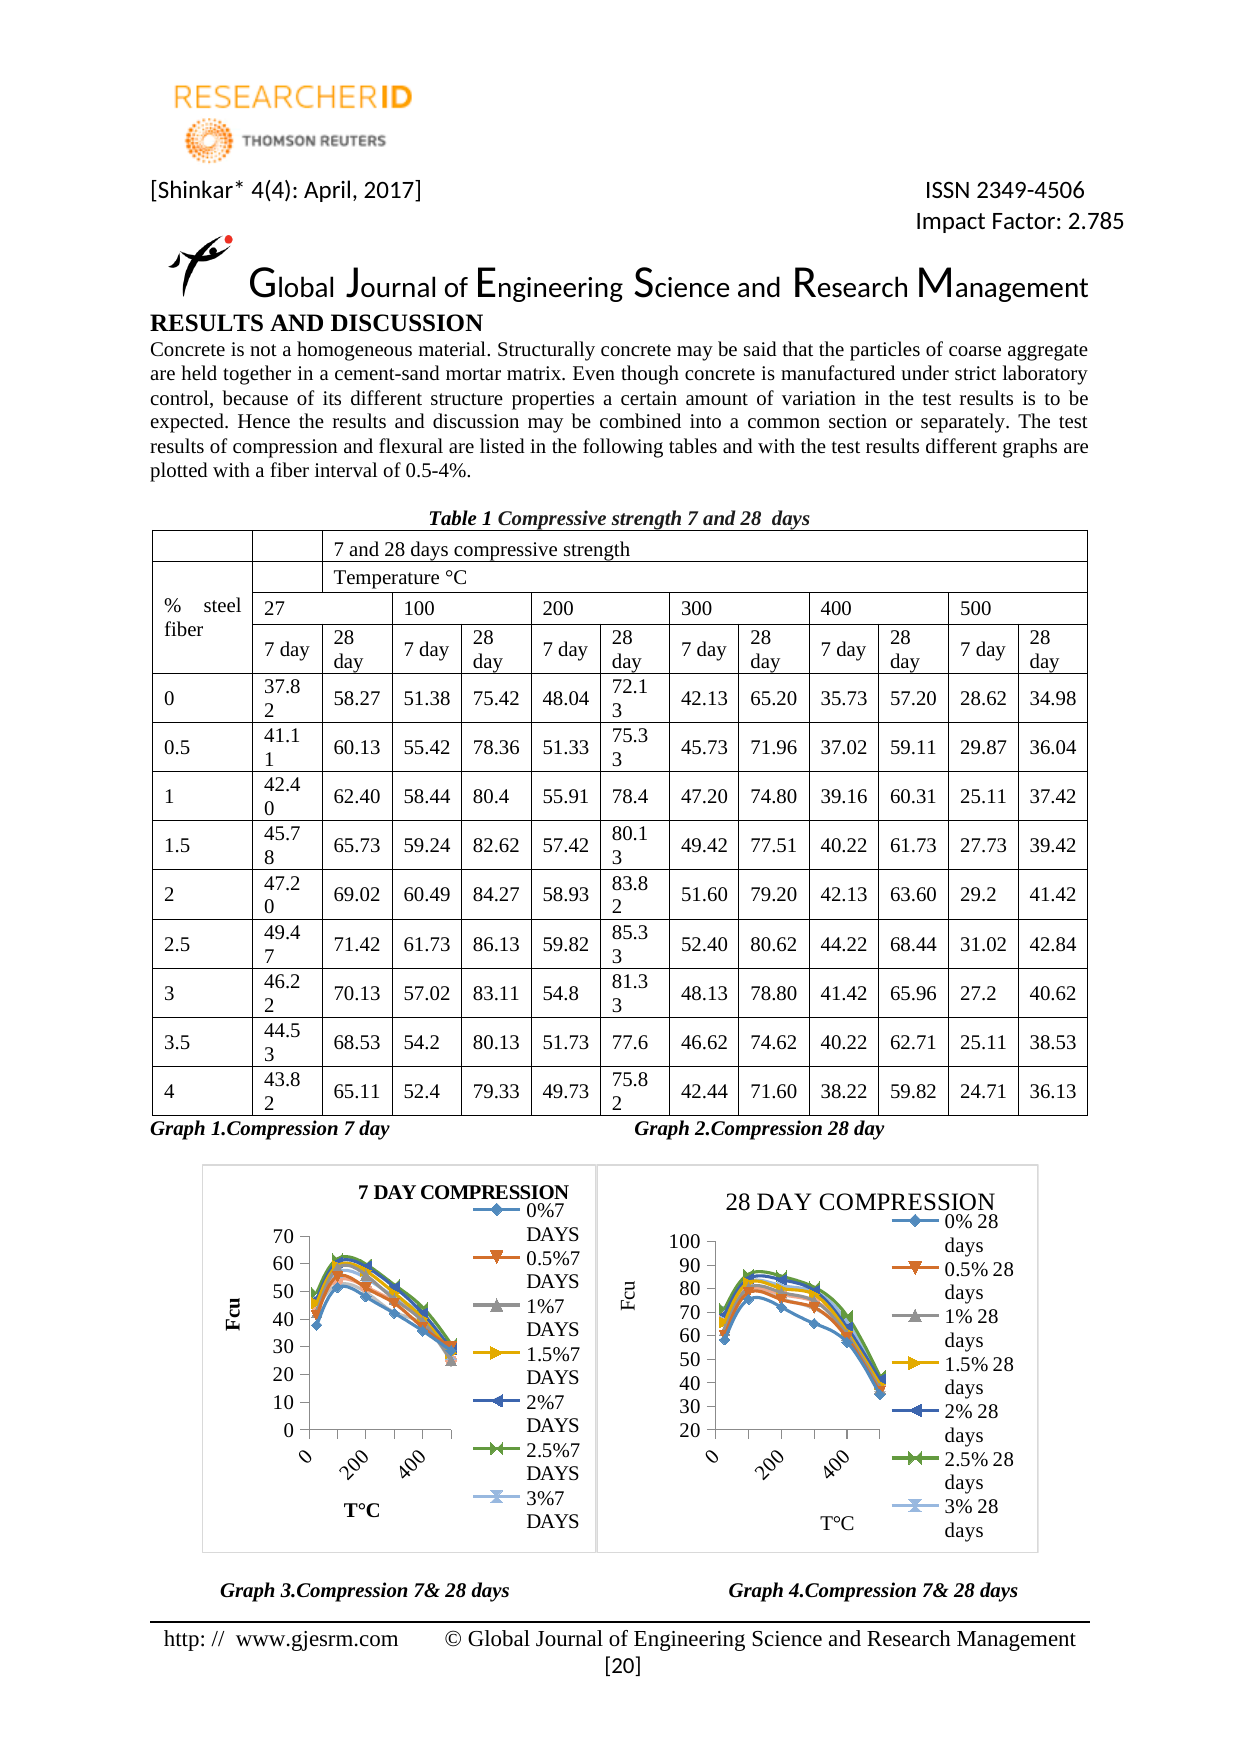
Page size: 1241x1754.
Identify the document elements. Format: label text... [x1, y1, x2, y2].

table_cell 27 [253, 593, 392, 623]
table_cell 51.33 [532, 723, 600, 771]
table_cell 71.42 [323, 920, 392, 968]
table_cell 2 [153, 870, 252, 918]
table_cell 40.22 [810, 1018, 878, 1066]
picture [151, 235, 248, 297]
table_cell 58.44 [393, 772, 461, 820]
table_cell 65.73 [323, 821, 392, 869]
table_cell 38.22 [810, 1067, 878, 1115]
table_cell 83.11 [462, 969, 531, 1017]
table_cell 57.42 [532, 821, 600, 869]
table_cell 57.20 [879, 674, 948, 722]
table_cell 28.62 [949, 674, 1018, 722]
table_cell 63.60 [879, 870, 948, 918]
table_cell 65.20 [739, 674, 809, 722]
table_cell 86.13 [462, 920, 531, 968]
table_cell 44.53 [253, 1018, 322, 1066]
table_cell 28 day [323, 625, 392, 673]
table_cell 78.80 [739, 969, 809, 1017]
table_cell 48.04 [532, 674, 600, 722]
table_cell 83.82 [601, 870, 669, 918]
table_cell 47.20 [670, 772, 738, 820]
table_cell 7 day [810, 625, 878, 673]
table_cell 0 [153, 674, 252, 722]
table_cell 1 [153, 772, 252, 820]
table_cell 1.5 [153, 821, 252, 869]
table_header [153, 531, 252, 561]
table_cell 44.22 [810, 920, 878, 968]
table_cell 41.11 [253, 723, 322, 771]
table_cell 28 day [739, 625, 809, 673]
table_cell 47.20 [253, 870, 322, 918]
table_cell 71.96 [739, 723, 809, 771]
table_cell 0.5 [153, 723, 252, 771]
table_cell 28 day [1019, 625, 1087, 673]
table_cell 28 day [879, 625, 948, 673]
table_cell Temperature °Ϲ [323, 562, 1087, 592]
table_cell 36.13 [1019, 1067, 1087, 1115]
table_cell 34.98 [1019, 674, 1087, 722]
table_cell 42.44 [670, 1067, 738, 1115]
table_cell 77.6 [601, 1018, 669, 1066]
table_cell 49.42 [670, 821, 738, 869]
table_cell 27.73 [949, 821, 1018, 869]
table_cell 77.51 [739, 821, 809, 869]
table_cell 79.33 [462, 1067, 531, 1115]
table_cell 74.62 [739, 1018, 809, 1066]
table_cell 49.47 [253, 920, 322, 968]
table_cell 43.82 [253, 1067, 322, 1115]
table_cell 35.73 [810, 674, 878, 722]
text Graph 1.Compression 7 day Graph 2.Compression 28 day [150, 1116, 1090, 1140]
table_cell 42.84 [1019, 920, 1087, 968]
table_cell 7 day [532, 625, 600, 673]
table_cell 54.2 [393, 1018, 461, 1066]
table_cell 80.13 [601, 821, 669, 869]
table_cell 2.5 [153, 920, 252, 968]
table_cell 7 day [253, 625, 322, 673]
table_cell 46.62 [670, 1018, 738, 1066]
table_cell 68.44 [879, 920, 948, 968]
table_cell 59.11 [879, 723, 948, 771]
table_cell 29.87 [949, 723, 1018, 771]
table_cell 75.82 [601, 1067, 669, 1115]
table_cell 52.40 [670, 920, 738, 968]
table_cell 60.13 [323, 723, 392, 771]
table_cell 74.80 [739, 772, 809, 820]
table_cell 58.93 [532, 870, 600, 918]
table_cell 81.33 [601, 969, 669, 1017]
table_cell 25.11 [949, 772, 1018, 820]
table_cell 79.20 [739, 870, 809, 918]
table_cell 78.36 [462, 723, 531, 771]
table_cell 25.11 [949, 1018, 1018, 1066]
table_cell 75.33 [601, 723, 669, 771]
table_cell 40.62 [1019, 969, 1087, 1017]
table_cell 51.38 [393, 674, 461, 722]
table_cell 52.4 [393, 1067, 461, 1115]
table_cell 300 [670, 593, 809, 623]
table_cell 55.91 [532, 772, 600, 820]
table_cell 7 day [393, 625, 461, 673]
table_cell 46.22 [253, 969, 322, 1017]
text Graph 3.Compression 7& 28 days Graph 4.Compression 7& 28 days [150, 1577, 1090, 1602]
table_cell 40.22 [810, 821, 878, 869]
table_cell 39.16 [810, 772, 878, 820]
table_cell 37.42 [1019, 772, 1087, 820]
table_cell 57.02 [393, 969, 461, 1017]
table_cell 70.13 [323, 969, 392, 1017]
table_cell 45.78 [253, 821, 322, 869]
table_cell 85.33 [601, 920, 669, 968]
table_cell 51.60 [670, 870, 738, 918]
table_cell [253, 562, 322, 592]
table_cell % steel fiber [153, 562, 252, 673]
table_cell 61.73 [393, 920, 461, 968]
table_cell 3.5 [153, 1018, 252, 1066]
table_cell 38.53 [1019, 1018, 1087, 1066]
table_cell 78.4 [601, 772, 669, 820]
text Table 1 Compressive strength 7 and 28 days [150, 506, 1090, 530]
table_cell 37.82 [253, 674, 322, 722]
table_cell 54.8 [532, 969, 600, 1017]
table_cell 500 [949, 593, 1087, 623]
table_cell 49.73 [532, 1067, 600, 1115]
table_cell 61.73 [879, 821, 948, 869]
table_cell 7 day [949, 625, 1018, 673]
picture [150, 75, 447, 175]
table_cell 100 [393, 593, 531, 623]
table_cell 41.42 [810, 969, 878, 1017]
table_header 7 and 28 days compressive strength [323, 531, 1087, 561]
table_cell 80.13 [462, 1018, 531, 1066]
table_cell 29.2 [949, 870, 1018, 918]
table_cell 48.13 [670, 969, 738, 1017]
table_cell 59.82 [532, 920, 600, 968]
table_cell 37.02 [810, 723, 878, 771]
table_cell 58.27 [323, 674, 392, 722]
table_cell 55.42 [393, 723, 461, 771]
table_cell 200 [532, 593, 669, 623]
table_cell 27.2 [949, 969, 1018, 1017]
table_cell 68.53 [323, 1018, 392, 1066]
table_cell 7 day [670, 625, 738, 673]
table_cell 75.42 [462, 674, 531, 722]
table_cell 65.11 [323, 1067, 392, 1115]
table_cell 31.02 [949, 920, 1018, 968]
table_cell 3 [153, 969, 252, 1017]
text RESULTS AND DISCUSSION [150, 308, 1090, 337]
table_cell 42.40 [253, 772, 322, 820]
table_cell 69.02 [323, 870, 392, 918]
table_cell 80.4 [462, 772, 531, 820]
table_cell 59.82 [879, 1067, 948, 1115]
table_cell 82.62 [462, 821, 531, 869]
table_cell 28 day [601, 625, 669, 673]
table_cell 400 [810, 593, 948, 623]
table_cell 36.04 [1019, 723, 1087, 771]
table_cell 71.60 [739, 1067, 809, 1115]
table_cell 80.62 [739, 920, 809, 968]
table_cell 72.13 [601, 674, 669, 722]
table_cell 62.40 [323, 772, 392, 820]
table_cell 28 day [462, 625, 531, 673]
table_cell 60.49 [393, 870, 461, 918]
table_cell 51.73 [532, 1018, 600, 1066]
table_cell 45.73 [670, 723, 738, 771]
table_cell 60.31 [879, 772, 948, 820]
table_cell 62.71 [879, 1018, 948, 1066]
table_header [253, 531, 322, 561]
table_cell 39.42 [1019, 821, 1087, 869]
table_cell 24.71 [949, 1067, 1018, 1115]
table_cell 42.13 [670, 674, 738, 722]
table_cell 41.42 [1019, 870, 1087, 918]
table_cell 42.13 [810, 870, 878, 918]
table_cell 65.96 [879, 969, 948, 1017]
table_cell 59.24 [393, 821, 461, 869]
table_cell 4 [153, 1067, 252, 1115]
table_cell 84.27 [462, 870, 531, 918]
text Concrete is not a homogeneous material. Structurally concrete may be said that the particles of coarse aggregate are held together in a cement-sand mortar matrix. Even though concrete is manufactured under strict laboratory control, because of its different structure properties a certain amount of variation in the test results is to be expected. Hence the results and discussion may be combined into a common section or separately. The test results of compression and flexural are listed in the following tables and with the test results different graphs are plotted with a fiber interval of 0.5-4%. [150, 337, 1090, 482]
